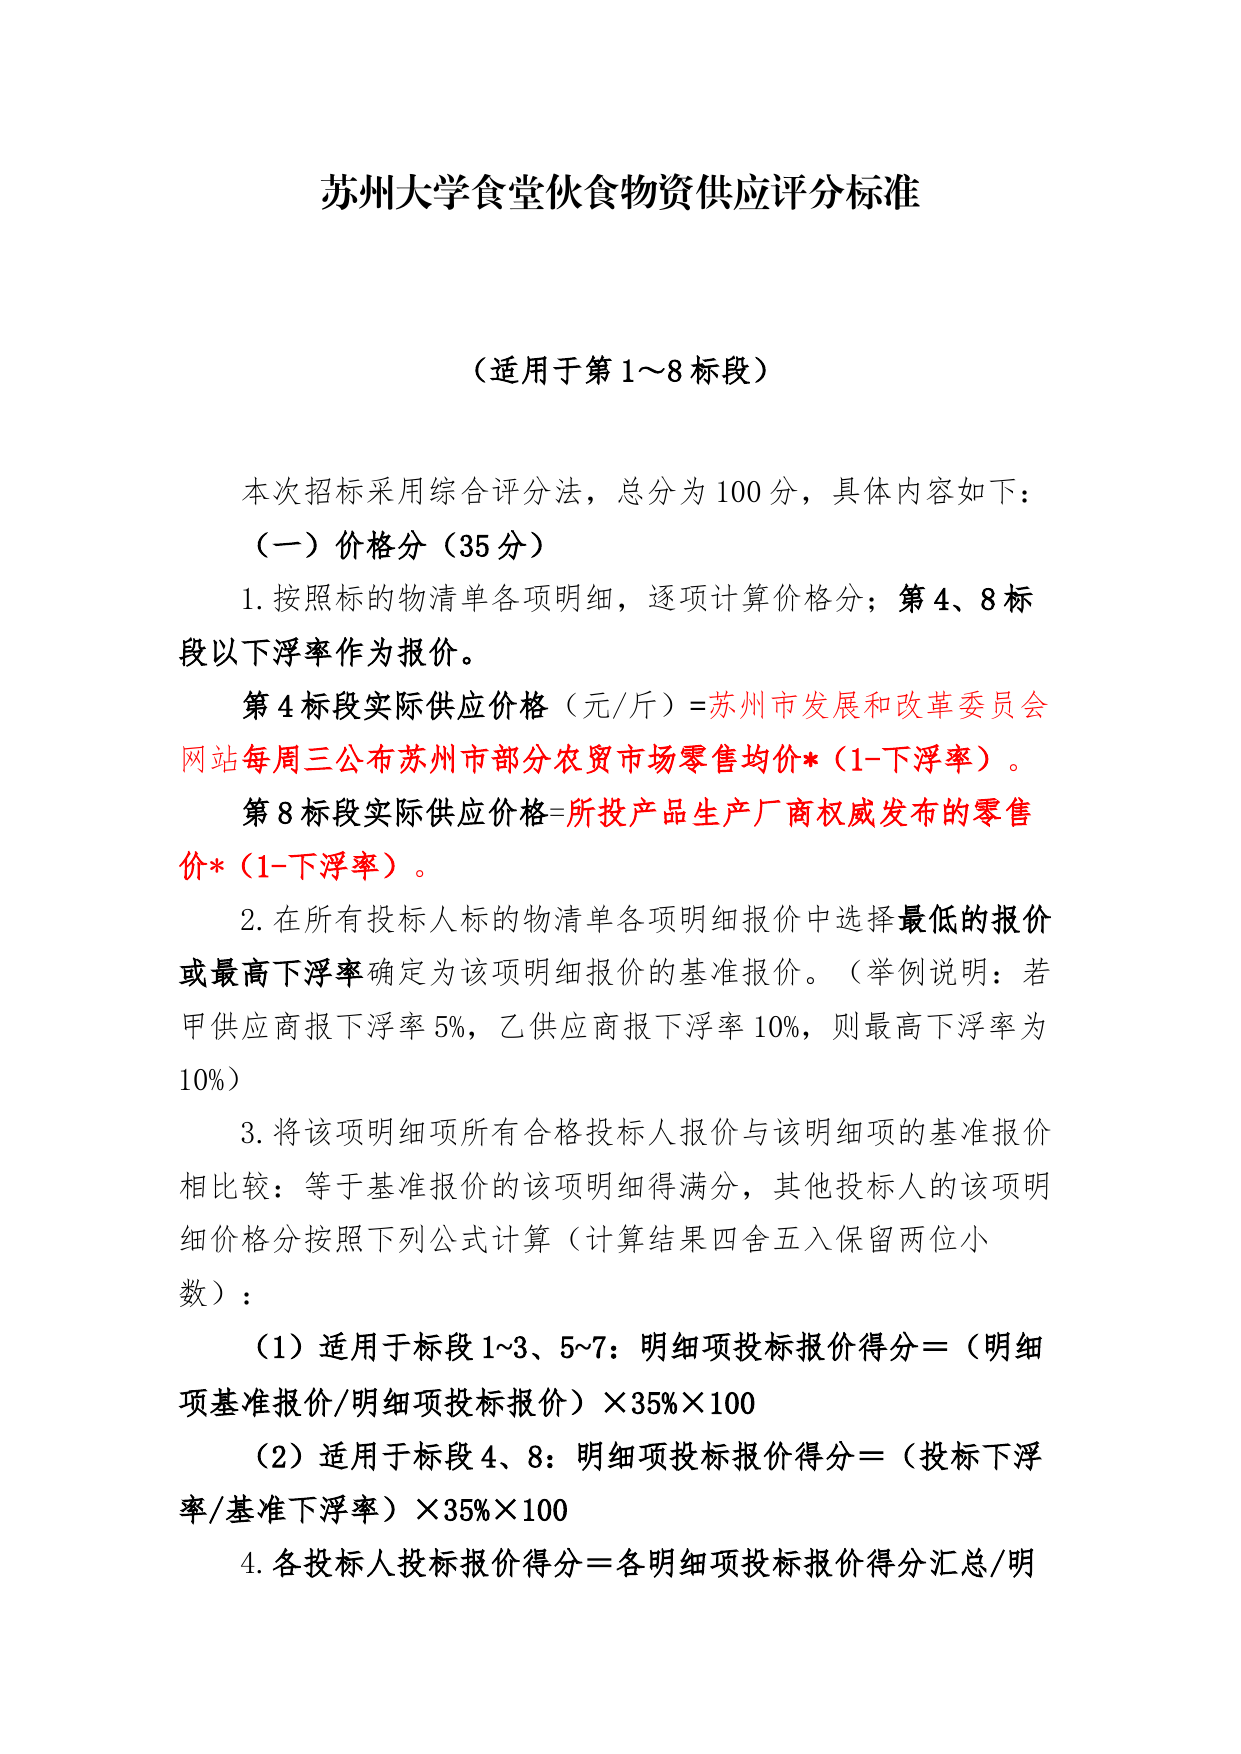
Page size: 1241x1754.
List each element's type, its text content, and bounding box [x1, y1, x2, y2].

text 第4标段实际供应价格（元/斤）=苏州市发展和改革委员会网站每周三公布苏州市部分农贸市场零售均价*（1-下浮率）。 [177, 685, 1063, 774]
text （2）适用于标段4、8：明细项投标报价得分＝（投标下浮率/基准下浮率）×35%×100 [177, 1436, 1063, 1525]
text 苏州大学食堂伙食物资供应评分标准 [177, 162, 1063, 227]
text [177, 1543, 1063, 1578]
text 3.将该项明细项所有合格投标人报价与该明细项的基准报价相比较：等于基准报价的该项明细得满分，其他投标人的该项明细价格分按照下列公式计算（计算结果四舍五入保留两位小数）： [177, 1113, 1063, 1309]
text （适用于第1～8标段） [177, 335, 1063, 400]
text 1.按照标的物清单各项明细，逐项计算价格分；第4、8标段以下浮率作为报价。 [177, 578, 1063, 667]
text （1）适用于标段1~3、5~7：明细项投标报价得分＝（明细项基准报价/明细项投标报价）×35%×100 [177, 1326, 1063, 1418]
text 第8标段实际供应价格=所投产品生产厂商权威发布的零售价*（1-下浮率）。 [177, 792, 1063, 881]
text （一）价格分（35分） [177, 525, 1063, 561]
text 2.在所有投标人标的物清单各项明细报价中选择最低的报价或最高下浮率确定为该项明细报价的基准报价。（举例说明：若甲供应商报下浮率5%，乙供应商报下浮率10%，则最高下浮率为10%） [177, 899, 1063, 1095]
text 本次招标采用综合评分法，总分为100分，具体内容如下： [177, 471, 1063, 507]
